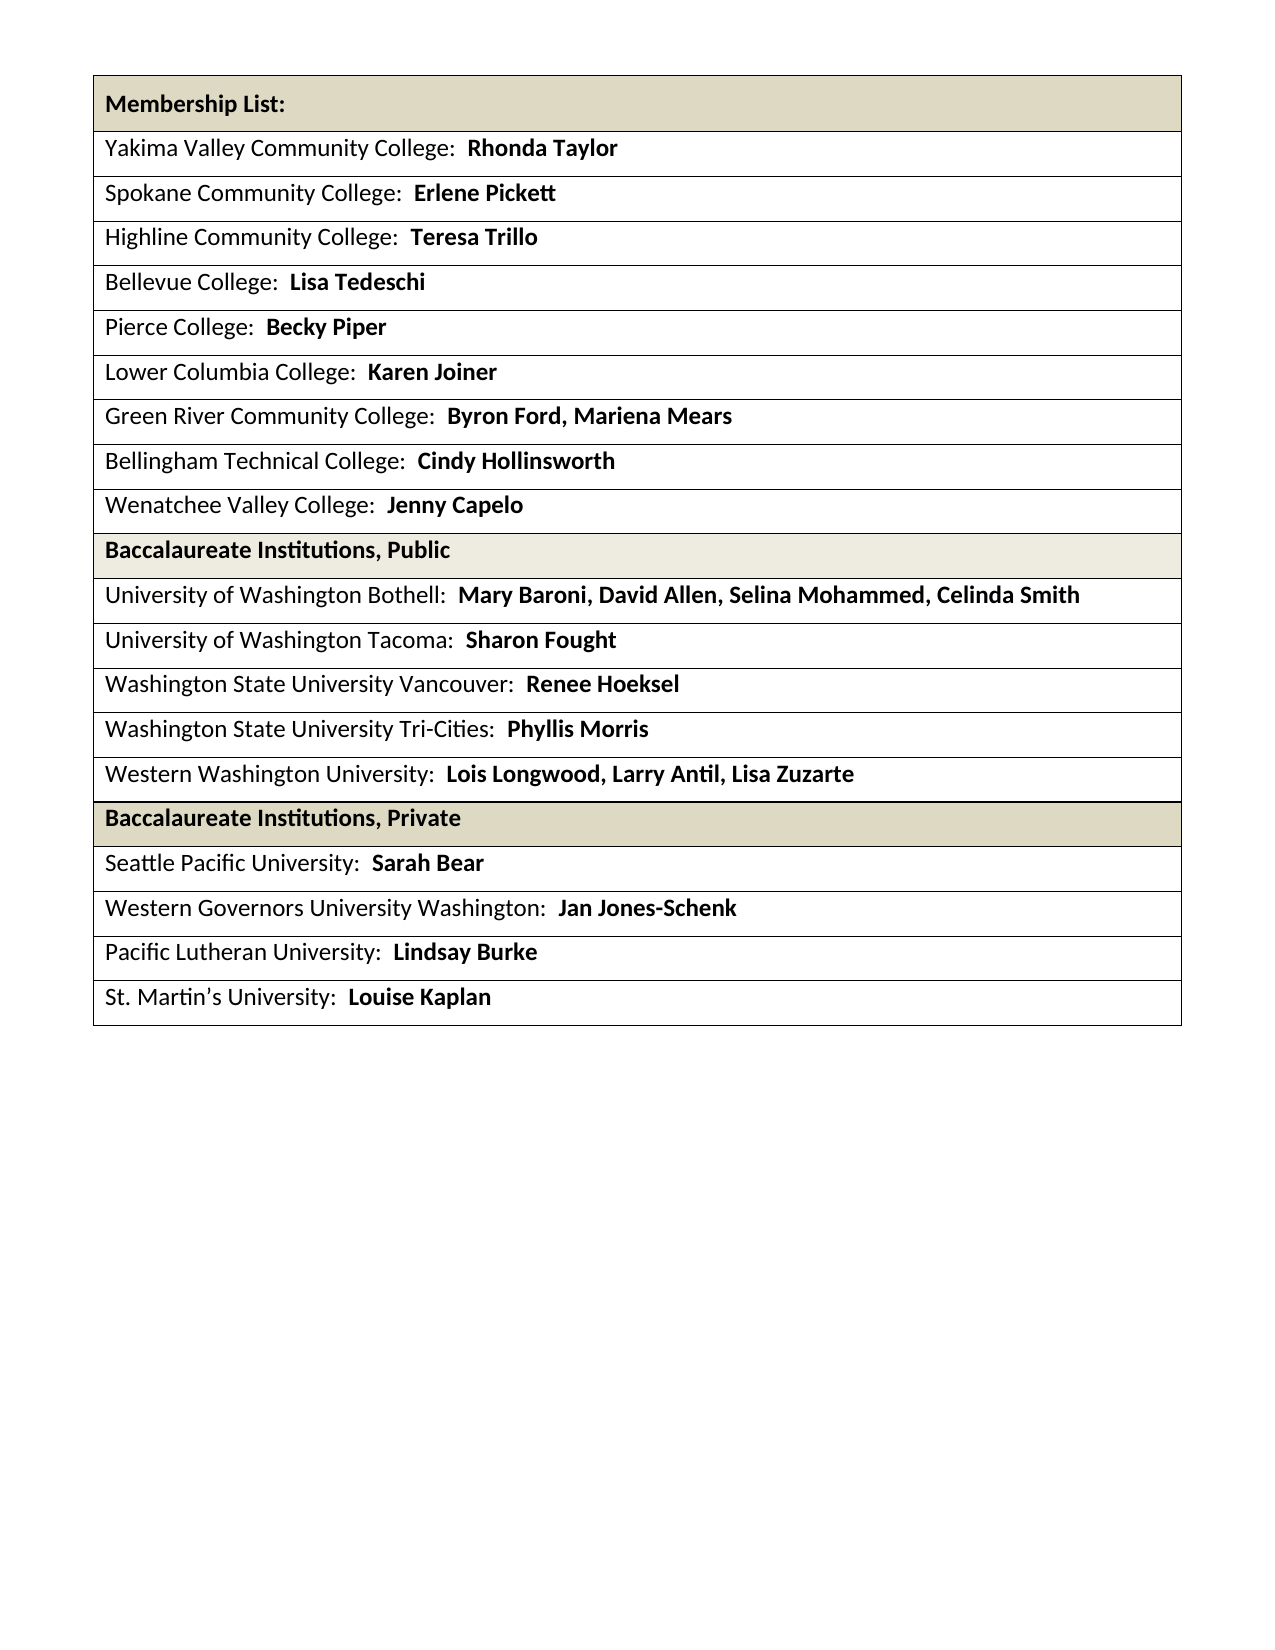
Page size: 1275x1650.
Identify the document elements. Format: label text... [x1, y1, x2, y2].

table_cell Pierce College: Becky Piper [94, 311, 1181, 354]
table_cell Yakima Valley Community College: Rhonda Taylor [94, 132, 1181, 176]
table_cell Seattle Pacific University: Sarah Bear [94, 847, 1181, 891]
table_cell University of Washington Tacoma: Sharon Fought [94, 624, 1181, 667]
table_cell Wenatchee Valley College: Jenny Capelo [94, 490, 1181, 533]
table_cell Bellingham Technical College: Cindy Hollinsworth [94, 445, 1181, 489]
table_cell Washington State University Tri-Cities: Phyllis Morris [94, 713, 1181, 757]
table_cell Membership List: [94, 76, 1181, 131]
table_cell Western Washington University: Lois Longwood, Larry Antil, Lisa Zuzarte [94, 758, 1181, 801]
table_cell Bellevue College: Lisa Tedeschi [94, 266, 1181, 310]
table_cell Lower Columbia College: Karen Joiner [94, 356, 1181, 399]
table_cell Washington State University Vancouver: Renee Hoeksel [94, 669, 1181, 712]
table_cell University of Washington Bothell: Mary Baroni, David Allen, Selina Mohammed, Celinda Smith [94, 579, 1181, 623]
table_cell Pacific Lutheran University: Lindsay Burke [94, 937, 1181, 980]
table_cell Green River Community College: Byron Ford, Mariena Mears [94, 400, 1181, 444]
table_cell Highline Community College: Teresa Trillo [94, 222, 1181, 265]
table_cell Baccalaureate Institutions, Public [94, 534, 1181, 578]
table_cell Spokane Community College: Erlene Pickett [94, 177, 1181, 221]
table_cell Western Governors University Washington: Jan Jones-Schenk [94, 892, 1181, 936]
table_cell St. Martin’s University: Louise Kaplan [94, 981, 1181, 1025]
table_cell Baccalaureate Institutions, Private [94, 803, 1181, 846]
